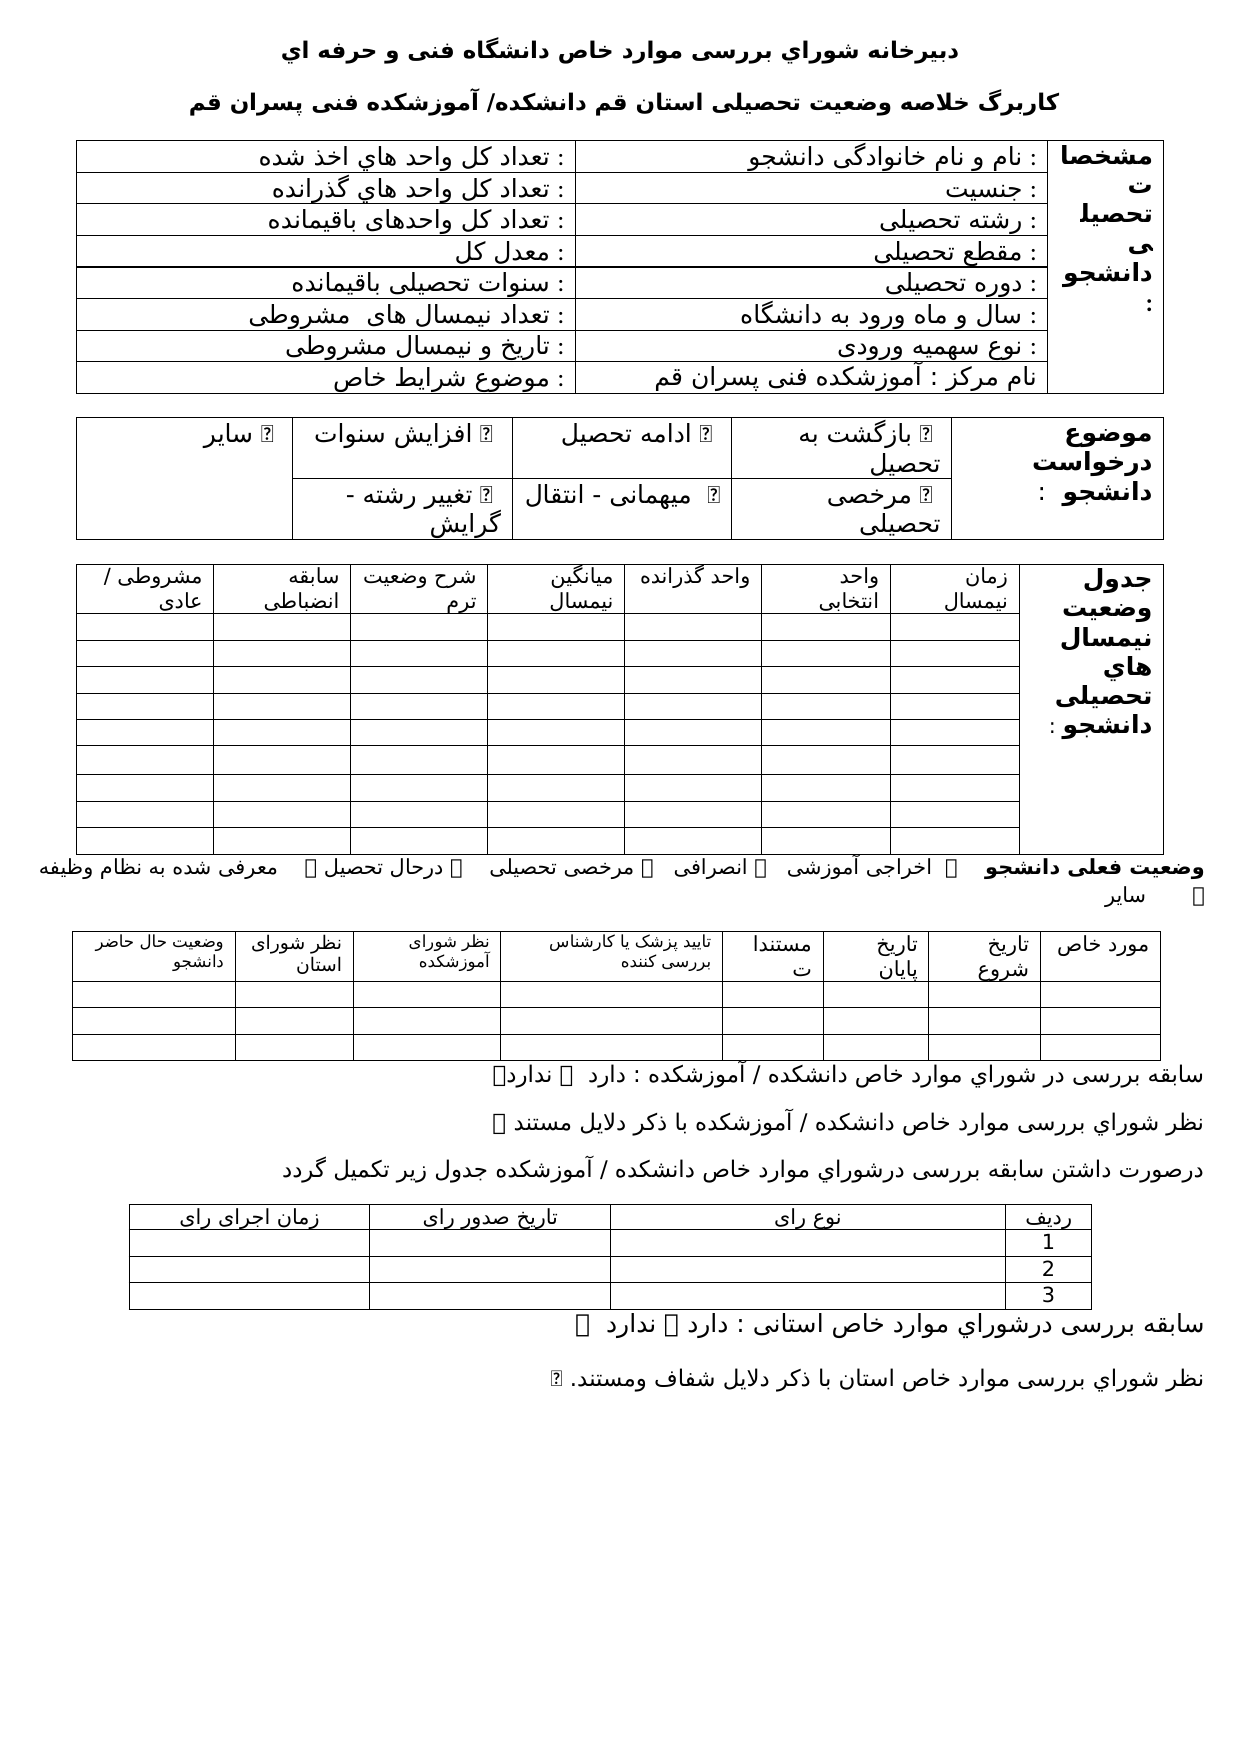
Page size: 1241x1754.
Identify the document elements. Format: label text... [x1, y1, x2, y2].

table_cell [354, 982, 500, 1007]
table_header  سایر [77, 418, 292, 539]
table_cell [77, 720, 213, 745]
table_cell [77, 667, 213, 692]
table_cell [1041, 982, 1160, 1007]
table_cell مقطع تحصیلی : [576, 236, 1047, 266]
table_cell  مرخصی تحصیلی [732, 479, 951, 539]
table_cell [891, 641, 1019, 666]
table_header تایید پزشک یا کارشناس بررسی کننده [501, 932, 722, 981]
table_cell [891, 720, 1019, 745]
table_cell [351, 694, 487, 719]
table_cell  میهمانی - انتقال [513, 479, 731, 539]
table_cell [351, 746, 487, 774]
table_cell سال و ماه ورود به دانشگاه : [576, 299, 1047, 329]
table_cell [891, 746, 1019, 774]
table_cell [723, 982, 823, 1007]
table_cell [625, 746, 761, 774]
table_cell 3 [1006, 1283, 1091, 1308]
table_cell [351, 667, 487, 692]
table_cell [891, 694, 1019, 719]
table_cell 2 [1006, 1257, 1091, 1282]
table_cell [488, 614, 624, 639]
table_cell تاریخ و نیمسال مشروطی : [77, 331, 575, 361]
table_cell دوره تحصیلی : [576, 268, 1047, 298]
table_cell [214, 802, 350, 827]
table_cell [214, 641, 350, 666]
table_header  بازگشت به تحصیل [732, 418, 951, 478]
table_header ردیف [1006, 1205, 1091, 1229]
table_cell [929, 982, 1040, 1007]
table_cell [891, 667, 1019, 692]
table_cell [351, 828, 487, 854]
text کاربرگ خلاصه وضعیت تحصیلی استان قم دانشکده/ آموزشکده فنی پسران قم [35, 89, 1205, 115]
text سابقه بررسی در شوراي موارد خاص دانشکده / آموزشکده : دارد  ندارد [35, 1061, 1205, 1088]
table_cell [625, 775, 761, 801]
table_header  افزایش سنوات [293, 418, 512, 478]
table_cell [214, 775, 350, 801]
text نظر شوراي بررسی موارد خاص دانشکده / آموزشکده با ذکر دلایل مستند  [35, 1109, 1205, 1135]
table_header موضوع درخواست دانشجو : [952, 418, 1163, 539]
table_cell [625, 802, 761, 827]
table_cell [77, 775, 213, 801]
table_cell [370, 1283, 610, 1308]
table_header نوع رای [611, 1205, 1005, 1229]
table_header میانگین نیمسال [488, 565, 624, 613]
table_cell [214, 614, 350, 639]
table_cell [625, 641, 761, 666]
table_cell [501, 982, 722, 1007]
table_header زمان اجرای رای [130, 1205, 369, 1229]
table_cell [351, 802, 487, 827]
table_cell [723, 1008, 823, 1034]
table_cell رشته تحصیلی : [576, 204, 1047, 235]
table_cell [891, 828, 1019, 854]
table_cell [488, 667, 624, 692]
table_cell [488, 720, 624, 745]
table_header مشخصات تحصیلی دانشجو : [1048, 141, 1163, 393]
table_header تاریخ شروع [929, 932, 1040, 981]
table_header واحد گذرانده [625, 565, 761, 613]
table_cell [891, 775, 1019, 801]
table_header واحد انتخابی [762, 565, 890, 613]
table_cell [762, 746, 890, 774]
table_cell [762, 694, 890, 719]
table_cell نام مرکز : آموزشکده فنی پسران قم [576, 362, 1047, 393]
table_cell [488, 775, 624, 801]
table_cell [214, 720, 350, 745]
table_cell نوع سهمیه ورودی : [576, 331, 1047, 361]
table_cell [762, 828, 890, 854]
table_cell تعداد کل واحد هاي گذرانده : [77, 173, 575, 203]
table_cell [824, 982, 928, 1007]
table_cell [762, 720, 890, 745]
table_cell [130, 1283, 369, 1308]
table_cell [214, 746, 350, 774]
table_header تاریخ صدور رای [370, 1205, 610, 1229]
table_cell [130, 1257, 369, 1282]
table_header وضعیت حال حاضر دانشجو [73, 932, 235, 981]
table_header زمان نیمسال [891, 565, 1019, 613]
table_header تعداد کل واحد هاي اخذ شده : [77, 141, 575, 172]
table_cell [762, 614, 890, 639]
table_cell [130, 1230, 369, 1256]
table_header مورد خاص [1041, 932, 1160, 981]
table_cell جنسیت : [576, 173, 1047, 203]
table_cell [625, 614, 761, 639]
table_header نام و نام خانوادگی دانشجو : [576, 141, 1047, 172]
table_cell [351, 641, 487, 666]
table_header نظر شورای آموزشکده [354, 932, 500, 981]
table_cell [73, 1035, 235, 1060]
table_cell [236, 1035, 353, 1060]
table_cell موضوع شرایط خاص : [77, 362, 575, 393]
table_header جدول وضعیت نیمسال هاي تحصیلی دانشجو : [1020, 565, 1163, 854]
table_cell [501, 1035, 722, 1060]
text وضعیت فعلی دانشجو  اخراجی آموزشی  انصرافی  مرخصی تحصیلی  درحال تحصیل  معرفی شده به نظام وظیفه سایر [35, 855, 1205, 907]
table_cell [1041, 1035, 1160, 1060]
table_cell  تغییر رشته - گرایش [293, 479, 512, 539]
table_cell [488, 828, 624, 854]
table_cell [77, 746, 213, 774]
table_cell [351, 614, 487, 639]
table_cell [611, 1257, 1005, 1282]
table_header سابقه انضباطی [214, 565, 350, 613]
table_cell [611, 1230, 1005, 1256]
table_cell [77, 641, 213, 666]
table_cell [824, 1008, 928, 1034]
table_header مشروطی / عادی [77, 565, 213, 613]
table_cell [762, 667, 890, 692]
table_cell [351, 720, 487, 745]
table_cell [370, 1230, 610, 1256]
text نظر شوراي بررسی موارد خاص استان با ذکر دلایل شفاف ومستند.  [35, 1364, 1205, 1392]
table_cell سنوات تحصیلی باقیمانده : [77, 268, 575, 298]
table_cell [214, 828, 350, 854]
table_cell [723, 1035, 823, 1060]
table_header شرح وضعیت ترم [351, 565, 487, 613]
table_cell [625, 667, 761, 692]
table_cell [625, 828, 761, 854]
table_cell [625, 720, 761, 745]
table_cell [77, 802, 213, 827]
table_cell [891, 614, 1019, 639]
text سابقه بررسی درشوراي موارد خاص استانی : دارد  ندارد  [35, 1309, 1205, 1339]
table_cell [77, 614, 213, 639]
table_header مستندات [723, 932, 823, 981]
text درصورت داشتن سابقه بررسی درشوراي موارد خاص دانشکده / آموزشکده جدول زیر تکمیل گردد [35, 1156, 1205, 1183]
table_cell تعداد نیمسال های مشروطی : [77, 299, 575, 329]
table_cell [488, 641, 624, 666]
table_cell 1 [1006, 1230, 1091, 1256]
table_cell [824, 1035, 928, 1060]
table_cell [929, 1008, 1040, 1034]
table_cell [236, 982, 353, 1007]
table_header نظر شورای استان [236, 932, 353, 981]
table_cell [929, 1035, 1040, 1060]
table_cell [77, 828, 213, 854]
table_cell [236, 1008, 353, 1034]
table_cell [762, 641, 890, 666]
table_cell [370, 1257, 610, 1282]
table_cell [351, 775, 487, 801]
table_cell [488, 694, 624, 719]
table_cell [611, 1283, 1005, 1308]
table_cell [488, 802, 624, 827]
table_cell [354, 1035, 500, 1060]
table_cell [73, 1008, 235, 1034]
table_cell [1041, 1008, 1160, 1034]
table_cell [762, 775, 890, 801]
table_header تاریخ پایان [824, 932, 928, 981]
table_cell [77, 694, 213, 719]
table_cell [488, 746, 624, 774]
table_cell تعداد کل واحدهای باقیمانده : [77, 204, 575, 235]
table_cell [214, 667, 350, 692]
table_cell [625, 694, 761, 719]
table_cell [891, 802, 1019, 827]
table_cell [354, 1008, 500, 1034]
table_cell [501, 1008, 722, 1034]
table_cell معدل کل : [77, 236, 575, 266]
text دبیرخانه شوراي بررسی موارد خاص دانشگاه فنی و حرفه اي [35, 37, 1205, 64]
table_cell [214, 694, 350, 719]
table_cell [73, 982, 235, 1007]
table_header  ادامه تحصیل [513, 418, 731, 478]
table_cell [762, 802, 890, 827]
